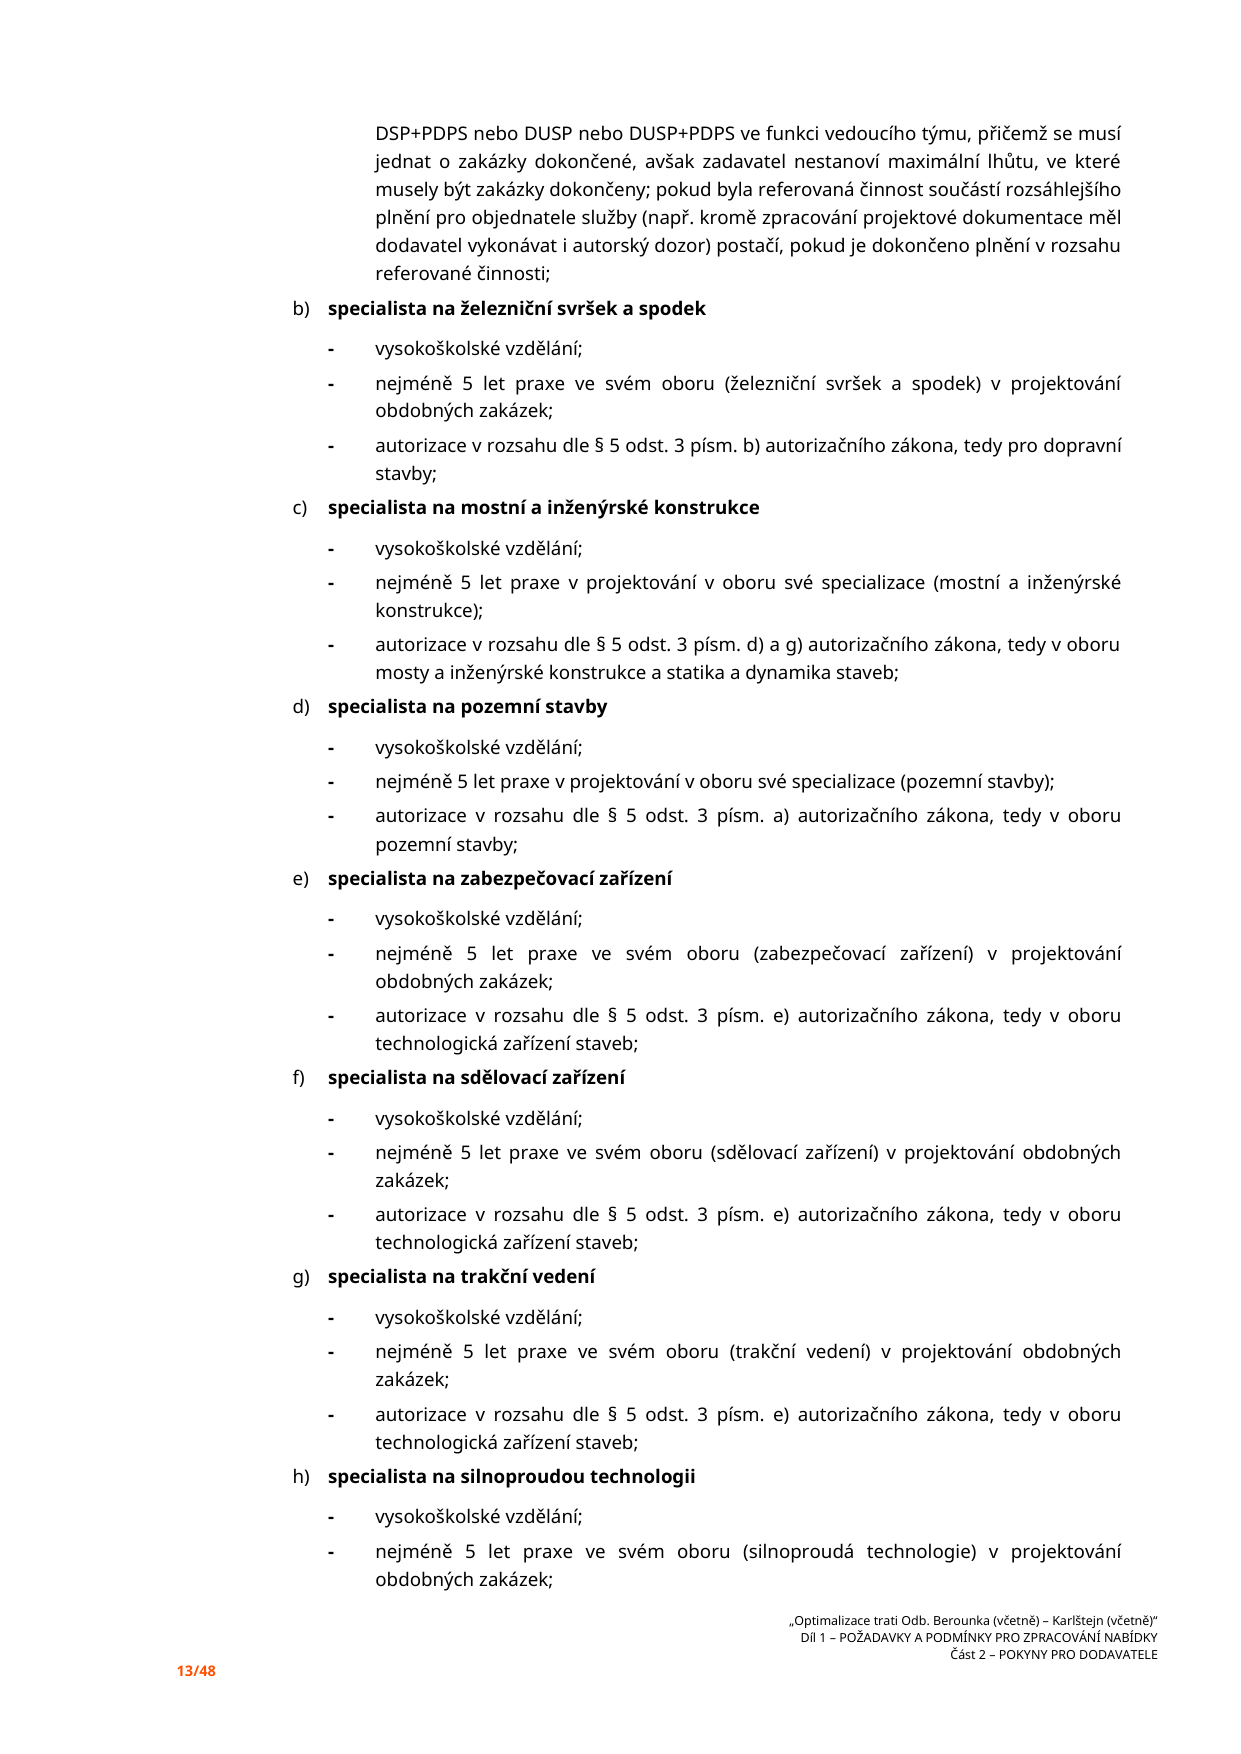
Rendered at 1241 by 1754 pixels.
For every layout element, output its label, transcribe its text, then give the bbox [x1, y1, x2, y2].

text vysokoškolské vzdělání; [328, 734, 1122, 760]
text autorizace v rozsahu dle § 5 odst. 3 písm. d) a g) autorizačního zákona, tedy v oboru mosty a inženýrské konstrukce a statika a dynamika staveb; [328, 631, 1122, 685]
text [328, 121, 1122, 286]
text vysokoškolské vzdělání; [328, 1105, 1122, 1131]
text nejméně 5 let praxe ve svém oboru (trakční vedení) v projektování obdobných zakázek; [328, 1339, 1122, 1392]
text vysokoškolské vzdělání; [328, 1304, 1122, 1330]
text nejméně 5 let praxe ve svém oboru (železniční svršek a spodek) v projektování obdobných zakázek; [328, 370, 1122, 423]
text autorizace v rozsahu dle § 5 odst. 3 písm. e) autorizačního zákona, tedy v oboru technologická zařízení staveb; [328, 1002, 1122, 1056]
list specialista na sdělovací zařízení [292, 1064, 1122, 1090]
text nejméně 5 let praxe ve svém oboru (sdělovací zařízení) v projektování obdobných zakázek; [328, 1139, 1122, 1193]
text nejméně 5 let praxe ve svém oboru (zabezpečovací zařízení) v projektování obdobných zakázek; [328, 940, 1122, 993]
list specialista na silnoproudou technologii [292, 1463, 1122, 1489]
text vysokoškolské vzdělání; [328, 336, 1122, 361]
text vysokoškolské vzdělání; [328, 906, 1122, 931]
text autorizace v rozsahu dle § 5 odst. 3 písm. b) autorizačního zákona, tedy pro dopravní stavby; [328, 432, 1122, 486]
text autorizace v rozsahu dle § 5 odst. 3 písm. e) autorizačního zákona, tedy v oboru technologická zařízení staveb; [328, 1202, 1122, 1255]
list specialista na pozemní stavby [292, 694, 1122, 719]
list specialista na železniční svršek a spodek [292, 295, 1122, 321]
text vysokoškolské vzdělání; [328, 1504, 1122, 1529]
text autorizace v rozsahu dle § 5 odst. 3 písm. a) autorizačního zákona, tedy v oboru pozemní stavby; [328, 803, 1122, 856]
text autorizace v rozsahu dle § 5 odst. 3 písm. e) autorizačního zákona, tedy v oboru technologická zařízení staveb; [328, 1401, 1122, 1454]
text nejméně 5 let praxe v projektování v oboru své specializace (pozemní stavby); [328, 768, 1122, 794]
list specialista na mostní a inženýrské konstrukce [292, 494, 1122, 520]
list specialista na zabezpečovací zařízení [292, 865, 1122, 891]
text nejméně 5 let praxe ve svém oboru (silnoproudá technologie) v projektování obdobných zakázek; [328, 1538, 1122, 1592]
list specialista na trakční vedení [292, 1264, 1122, 1289]
text nejméně 5 let praxe v projektování v oboru své specializace (mostní a inženýrské konstrukce); [328, 569, 1122, 623]
text vysokoškolské vzdělání; [328, 535, 1122, 560]
